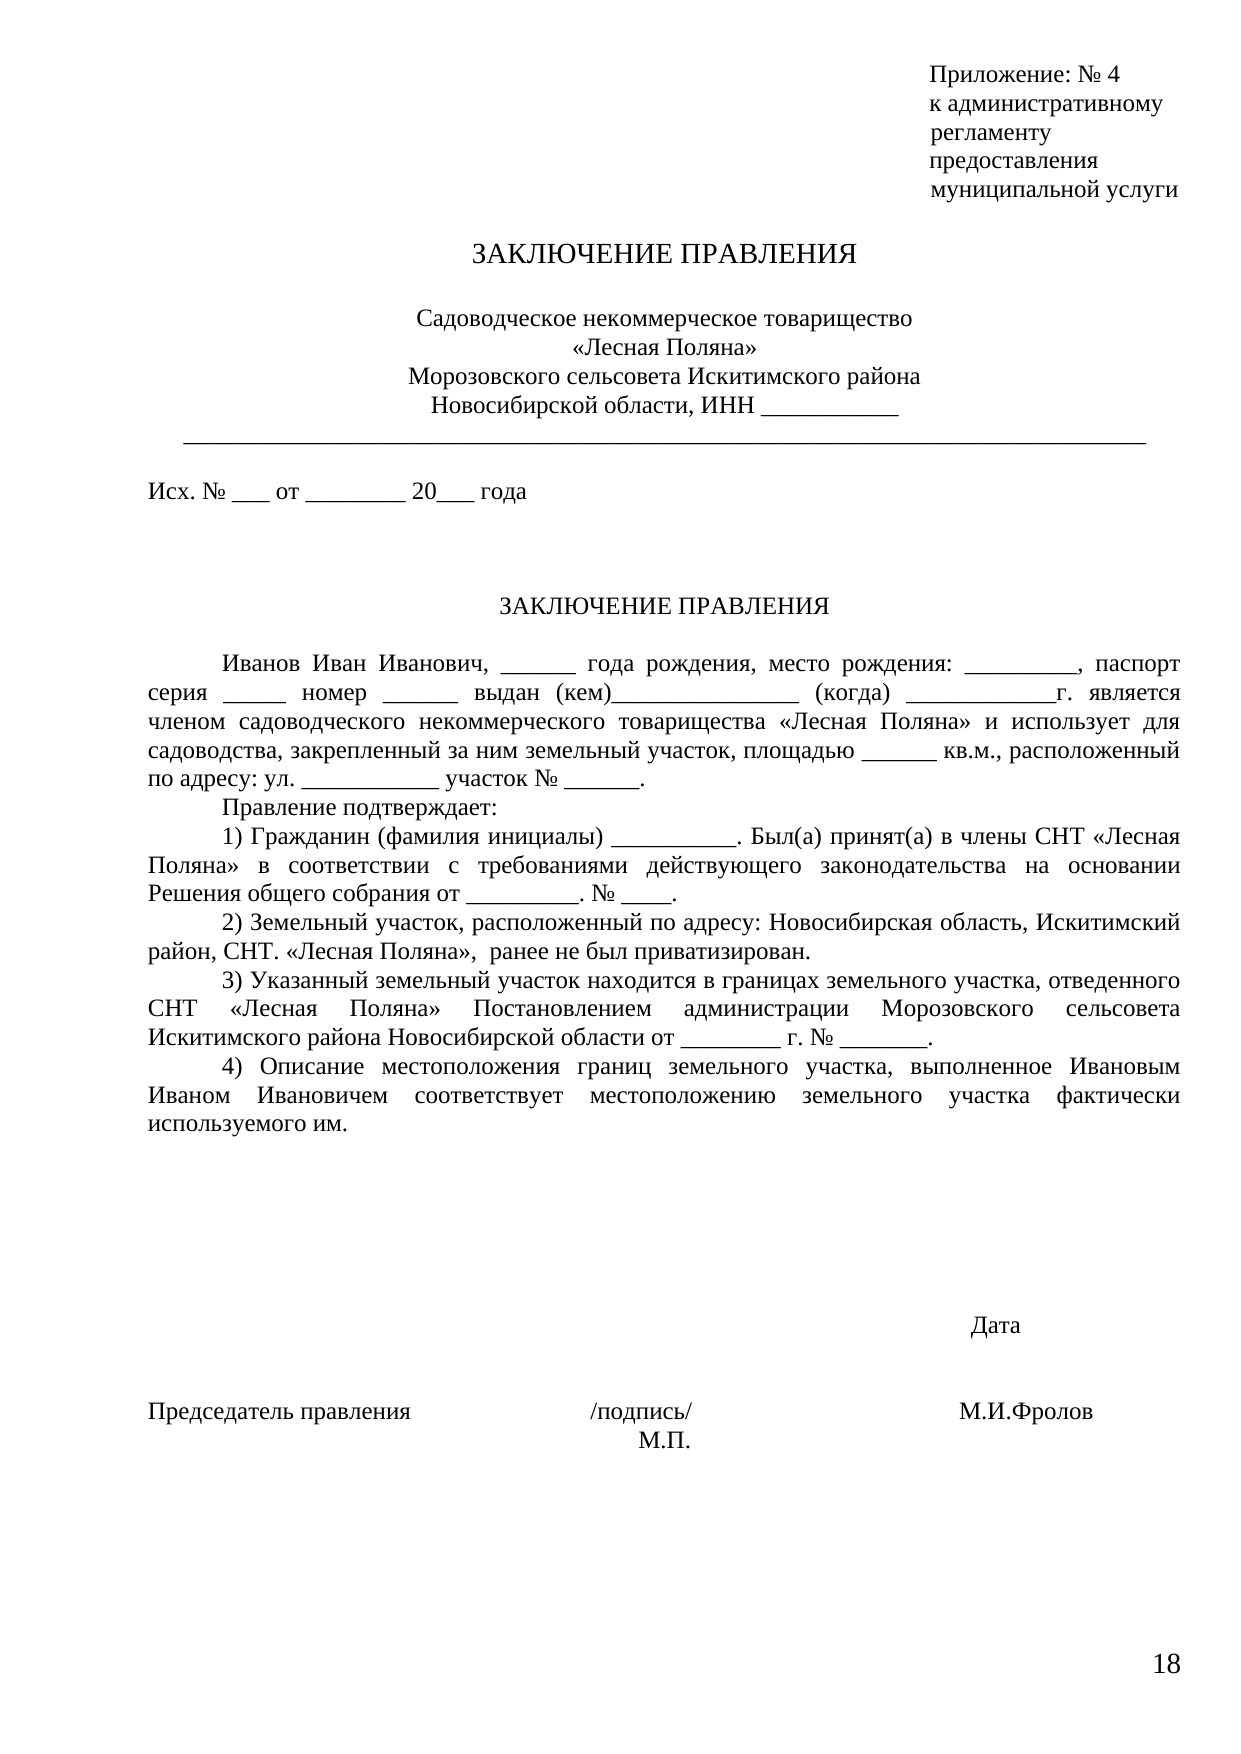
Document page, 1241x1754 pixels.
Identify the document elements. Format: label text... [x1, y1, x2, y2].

text Председатель правления /подпись/ М.И.Фролов [148, 1396, 1181, 1425]
text 1) Гражданин (фамилия инициалы) __________. Был(а) принят(а) в члены СНТ «Лесная Поляна» в соответствии с требованиями действующего законодательства на основании Решения общего собрания от _________. № ____. [148, 821, 1181, 907]
text Правление подтверждает: [148, 792, 1181, 821]
text 2) Земельный участок, расположенный по адресу: Новосибирская область, Искитимский район, СНТ. «Лесная Поляна», ранее не был приватизирован. [148, 907, 1181, 965]
text предоставления муниципальной услуги [929, 145, 1181, 203]
text Новосибирской области, ИНН ___________ [148, 390, 1181, 418]
text к административному регламенту [929, 88, 1181, 145]
text Морозовского сельсовета Искитимского района [148, 361, 1181, 390]
text 3) Указанный земельный участок находится в границах земельного участка, отведенного СНТ «Лесная Поляна» Постановлением администрации Морозовского сельсовета Искитимского района Новосибирской области от ________ г. № _______. [148, 965, 1181, 1051]
text Иванов Иван Иванович, ______ года рождения, место рождения: _________, паспорт серия _____ номер ______ выдан (кем)_______________ (когда) ____________г. является членом садоводческого некоммерческого товарищества «Лесная Поляна» и использует для садоводства, закрепленный за ним земельный участок, площадью ______ кв.м., расположенный по адресу: ул. ___________ участок № ______. [148, 648, 1181, 792]
text Садоводческое некоммерческое товарищество [148, 303, 1181, 332]
text _____________________________________________________________________________ [148, 418, 1181, 447]
text М.П. [148, 1425, 1181, 1453]
text 4) Описание местоположения границ земельного участка, выполненное Ивановым Иваном Ивановичем соответствует местоположению земельного участка фактически используемого им. [148, 1051, 1181, 1137]
text ЗАКЛЮЧЕНИЕ ПРАВЛЕНИЯ [148, 236, 1181, 270]
text ЗАКЛЮЧЕНИЕ ПРАВЛЕНИЯ [148, 591, 1181, 620]
text Дата [810, 1310, 1181, 1338]
text «Лесная Поляна» [148, 332, 1181, 361]
text Исх. № ___ от ________ 20___ года [148, 476, 1181, 505]
text Приложение: № 4 [929, 59, 1181, 88]
